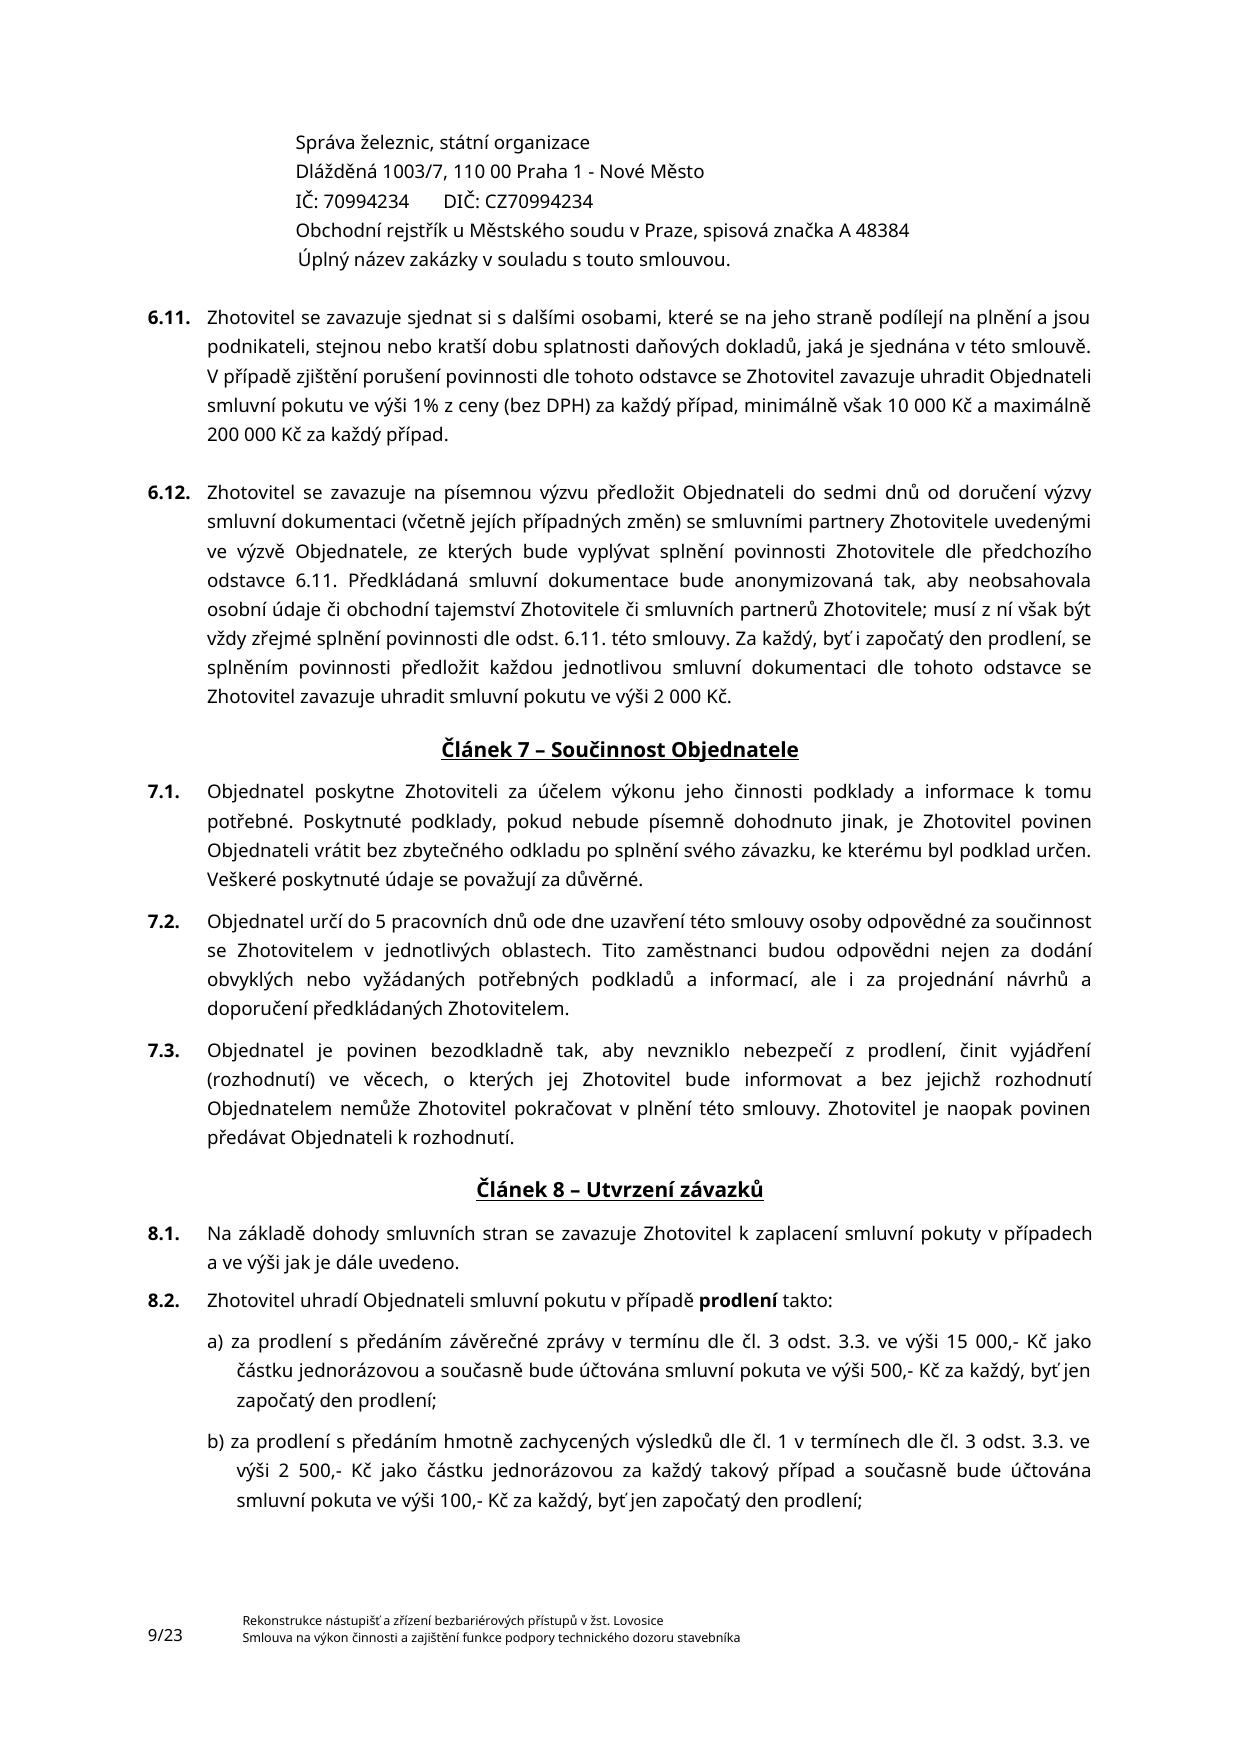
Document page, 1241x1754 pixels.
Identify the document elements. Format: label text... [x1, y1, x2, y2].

text b) za prodlení s předáním hmotně zachycených výsledků dle čl. 1 v termínech dle čl. 3 odst. 3.3. ve výši 2 500,- Kč jako částku jednorázovou za každý takový případ a současně bude účtována smluvní pokuta ve výši 100,- Kč za každý, byť jen započatý den prodlení; [207, 1425, 1092, 1513]
subtitle Článek 7 – Součinnost Objednatele [148, 735, 1092, 763]
text 7.1. Objednatel poskytne Zhotoviteli za účelem výkonu jeho činnosti podklady a informace k tomu potřebné. Poskytnuté podklady, pokud nebude písemně dohodnuto jinak, je Zhotovitel povinen Objednateli vrátit bez zbytečného odkladu po splnění svého závazku, ke kterému byl podklad určen. Veškeré poskytnuté údaje se považují za důvěrné. [148, 776, 1092, 892]
text Dlážděná 1003/7, 110 00 Praha 1 - Nové Město [148, 156, 1092, 185]
subtitle 8.2. Zhotovitel uhradí Objednateli smluvní pokutu v případě prodlení takto: [148, 1287, 1092, 1313]
text 7.2. Objednatel určí do 5 pracovních dnů ode dne uzavření této smlouvy osoby odpovědné za součinnost se Zhotovitelem v jednotlivých oblastech. Tito zaměstnanci budou odpovědni nejen za dodání obvyklých nebo vyžádaných potřebných podkladů a informací, ale i za projednání návrhů a doporučení předkládaných Zhotovitelem. [148, 905, 1092, 1021]
text Úplný název zakázky v souladu s touto smlouvou. [148, 243, 1092, 272]
text a) za prodlení s předáním závěrečné zprávy v termínu dle čl. 3 odst. 3.3. ve výši 15 000,- Kč jako částku jednorázovou a současně bude účtována smluvní pokuta ve výši 500,- Kč za každý, byť jen započatý den prodlení; [207, 1325, 1092, 1413]
text 6.12. Zhotovitel se zavazuje na písemnou výzvu předložit Objednateli do sedmi dnů od doručení výzvy smluvní dokumentaci (včetně jejích případných změn) se smluvními partnery Zhotovitele uvedenými ve výzvě Objednatele, ze kterých bude vyplývat splnění povinnosti Zhotovitele dle předchozího odstavce 6.11. Předkládaná smluvní dokumentace bude anonymizovaná tak, aby neobsahovala osobní údaje či obchodní tajemství Zhotovitele či smluvních partnerů Zhotovitele; musí z ní však být vždy zřejmé splnění povinnosti dle odst. 6.11. této smlouvy. Za každý, byť i započatý den prodlení, se splněním povinnosti předložit každou jednotlivou smluvní dokumentaci dle tohoto odstavce se Zhotovitel zavazuje uhradit smluvní pokutu ve výši 2 000 Kč. [148, 476, 1092, 710]
text 6.11. Zhotovitel se zavazuje sjednat si s dalšími osobami, které se na jeho straně podílejí na plnění a jsou podnikateli, stejnou nebo kratší dobu splatnosti daňových dokladů, jaká je sjednána v této smlouvě. V případě zjištění porušení povinnosti dle tohoto odstavce se Zhotovitel zavazuje uhradit Objednateli smluvní pokutu ve výši 1% z ceny (bez DPH) za každý případ, minimálně však 10 000 Kč a maximálně 200 000 Kč za každý případ. [148, 301, 1092, 447]
text 8.1. Na základě dohody smluvních stran se zavazuje Zhotovitel k zaplacení smluvní pokuty v případech a ve výši jak je dále uvedeno. [148, 1217, 1092, 1275]
text IČ: 70994234 DIČ: CZ70994234 [148, 185, 1092, 214]
text Správa železnic, státní organizace [148, 126, 1092, 156]
subtitle Článek 8 – Utvrzení závazků [148, 1176, 1092, 1204]
text Obchodní rejstřík u Městského soudu v Praze, spisová značka A 48384 [148, 214, 1092, 243]
text 7.3. Objednatel je povinen bezodkladně tak, aby nevzniklo nebezpečí z prodlení, činit vyjádření (rozhodnutí) ve věcech, o kterých jej Zhotovitel bude informovat a bez jejichž rozhodnutí Objednatelem nemůže Zhotovitel pokračovat v plnění této smlouvy. Zhotovitel je naopak povinen předávat Objednateli k rozhodnutí. [148, 1034, 1092, 1151]
